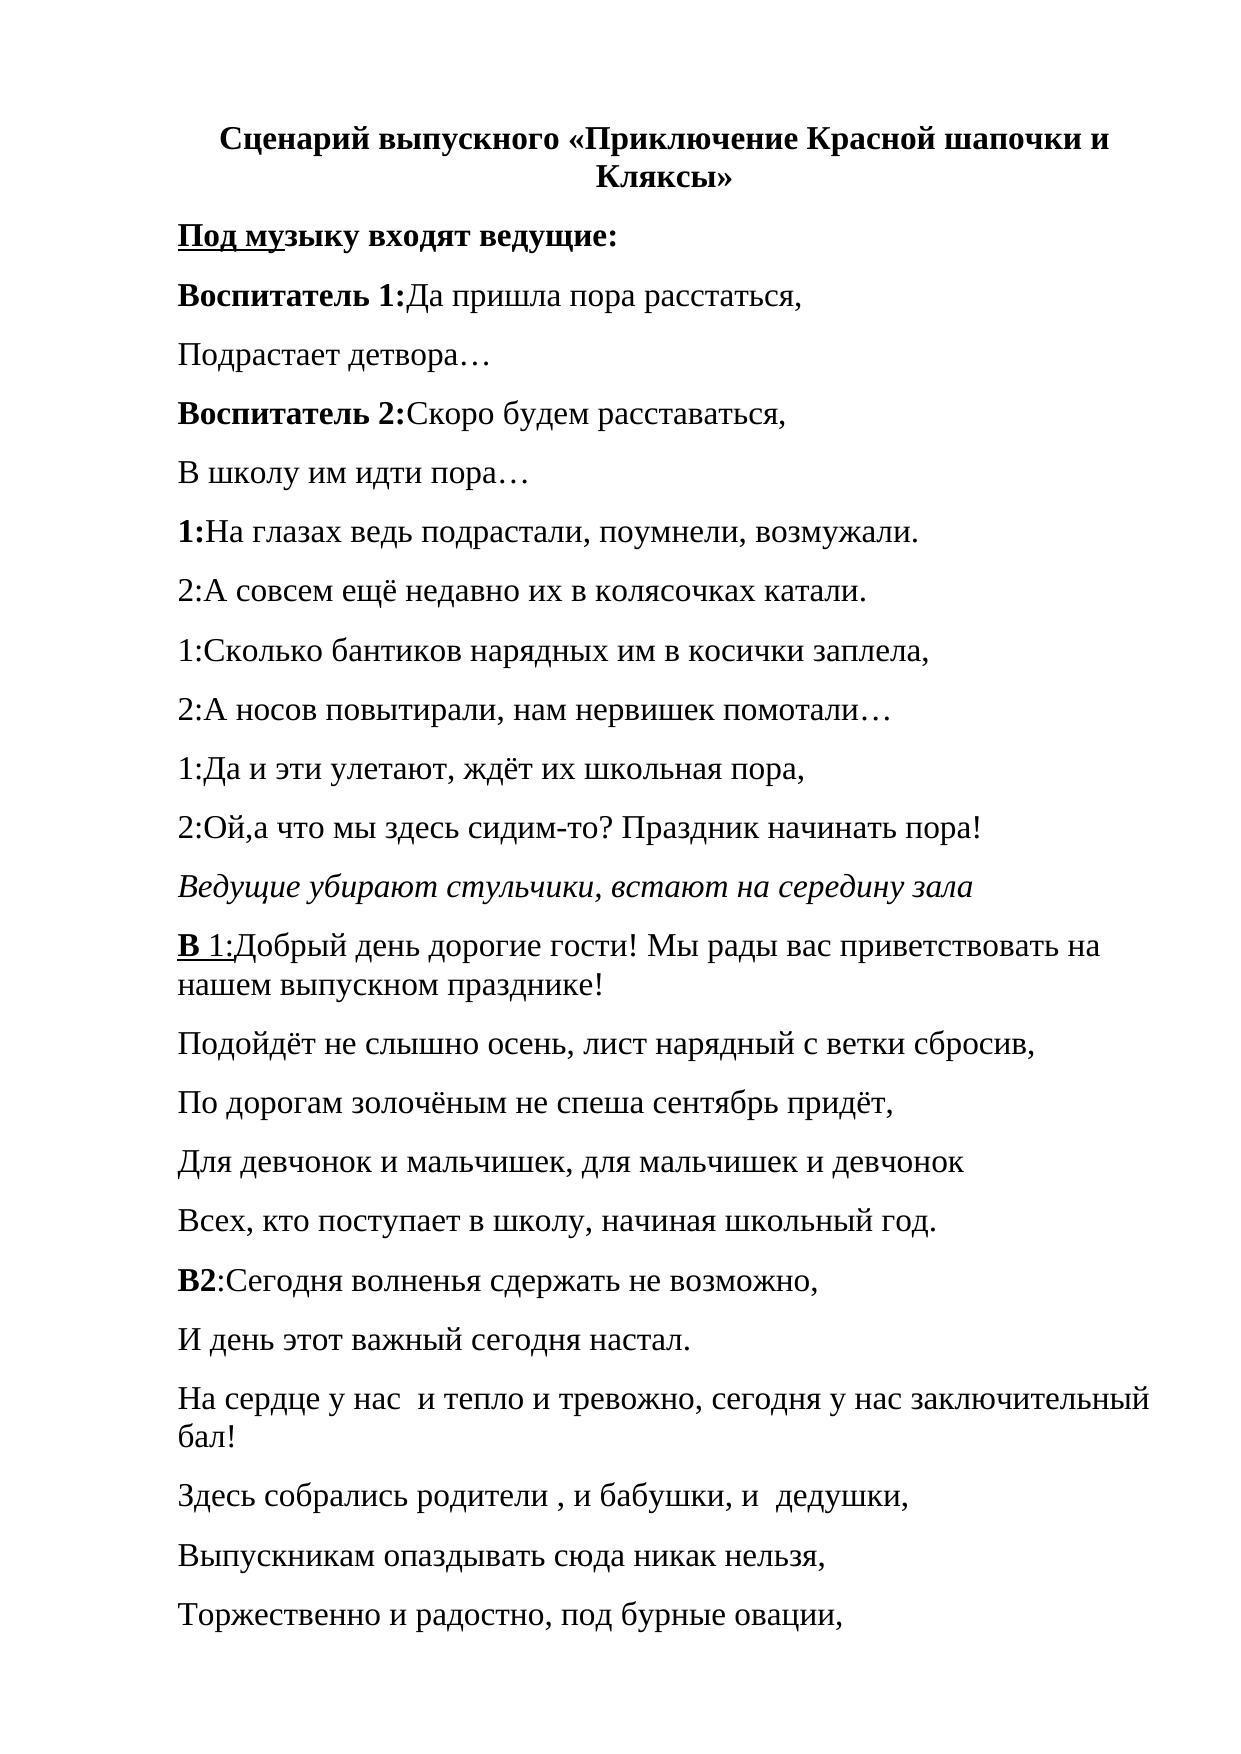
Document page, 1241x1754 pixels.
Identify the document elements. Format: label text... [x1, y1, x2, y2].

text И день этот важный сегодня настал. [177, 1319, 1152, 1357]
text 2:Ой,а что мы здесь сидим-то? Праздник начинать пора! [177, 807, 1152, 846]
text 2:А носов повытирали, нам нервишек помотали… [177, 689, 1152, 727]
text Подрастает детвора… [177, 334, 1152, 372]
text По дорогам золочёным не спеша сентябрь придёт, [177, 1082, 1152, 1121]
text Выпускникам опаздывать сюда никак нельзя, [177, 1535, 1152, 1573]
text 2:А совсем ещё недавно их в колясочках катали. [177, 571, 1152, 609]
text В школу им идти пора… [177, 452, 1152, 491]
text На сердце у нас и тепло и тревожно, сегодня у нас заключительный бал! [177, 1378, 1152, 1455]
text 1:Да и эти улетают, ждёт их школьная пора, [177, 748, 1152, 786]
text 1:Сколько бантиков нарядных им в косички заплела, [177, 630, 1152, 668]
text Здесь собрались родители , и бабушки, и дедушки, [177, 1476, 1152, 1514]
text Всех, кто поступает в школу, начиная школьный год. [177, 1201, 1152, 1239]
text Воспитатель 2:Скоро будем расставаться, [177, 393, 1152, 431]
text В2:Сегодня волненья сдержать не возможно, [177, 1260, 1152, 1298]
text Подойдёт не слышно осень, лист нарядный с ветки сбросив, [177, 1023, 1152, 1061]
text Ведущие убирают стульчики, встают на середину зала [177, 866, 1152, 905]
text Воспитатель 1:Да пришла пора расстаться, [177, 275, 1152, 313]
text Для девчонок и мальчишек, для мальчишек и девчонок [177, 1141, 1152, 1180]
text Сценарий выпускного «Приключение Красной шапочки и Кляксы» [177, 118, 1152, 195]
text Торжественно и радостно, под бурные овации, [177, 1594, 1152, 1632]
text Под музыку входят ведущие: [177, 216, 1152, 254]
text В 1:Добрый день дорогие гости! Мы рады вас приветствовать на нашем выпускном празднике! [177, 926, 1152, 1002]
text 1:На глазах ведь подрастали, поумнели, возмужали. [177, 511, 1152, 550]
